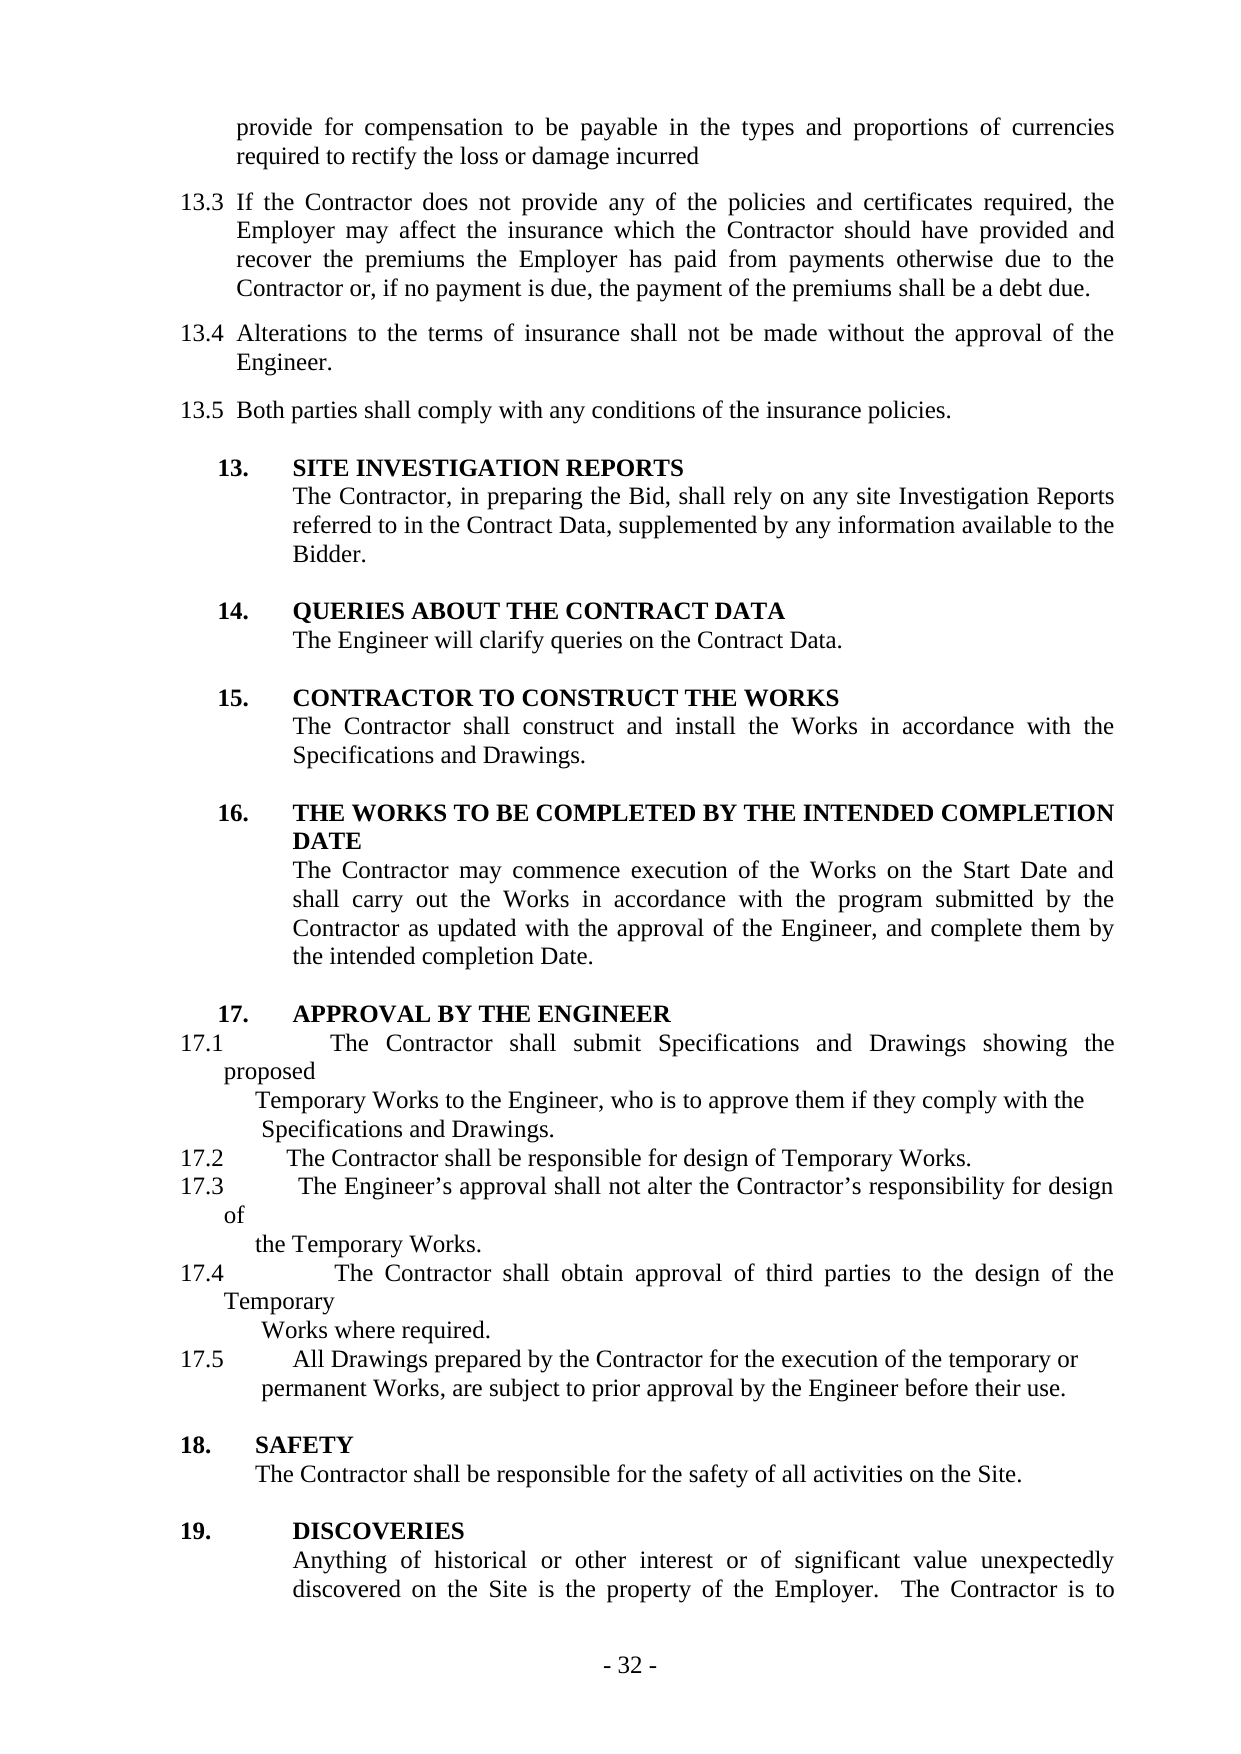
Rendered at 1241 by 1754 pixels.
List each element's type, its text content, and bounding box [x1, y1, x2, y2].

text Works where required. [224, 1315, 1115, 1344]
text permanent Works, are subject to prior approval by the Engineer before their use. [224, 1373, 1115, 1401]
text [292, 1545, 1115, 1603]
list Alterations to the terms of insurance shall not be made without the approval of the Engineer. [180, 318, 1115, 376]
text the Temporary Works. [180, 1229, 1115, 1258]
list QUERIES ABOUT THE CONTRACT DATA [217, 596, 1115, 625]
list THE WORKS TO BE COMPLETED BY THE INTENDED COMPLETION DATE [217, 798, 1115, 855]
text The Contractor shall construct and install the Works in accordance with the Specifications and Drawings. [292, 711, 1115, 769]
list The Contractor shall be responsible for design of Temporary Works. [180, 1143, 1115, 1171]
list Specifications and Drawings. [224, 1114, 1115, 1143]
list If the Contractor does not provide any of the policies and certificates required, the Employer may affect the insurance which the Contractor should have provided and recover the premiums the Employer has paid from payments otherwise due to the Contractor or, if no payment is due, the payment of the premiums shall be a debt due. [180, 187, 1115, 302]
list All Drawings prepared by the Contractor for the execution of the temporary or [180, 1344, 1115, 1373]
list The Contractor shall obtain approval of third parties to the design of the Temporary [180, 1258, 1115, 1315]
list The Contractor shall submit Specifications and Drawings showing the proposed [180, 1028, 1115, 1085]
list The Engineer’s approval shall not alter the Contractor’s responsibility for design of [180, 1171, 1115, 1229]
list SITE INVESTIGATION REPORTS [217, 453, 1115, 481]
text The Contractor shall be responsible for the safety of all activities on the Site. [180, 1459, 1115, 1488]
list Both parties shall comply with any conditions of the insurance policies. [180, 395, 1115, 424]
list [180, 112, 1115, 170]
list CONTRACTOR TO CONSTRUCT THE WORKS [217, 683, 1115, 711]
text The Contractor may commence execution of the Works on the Start Date and shall carry out the Works in accordance with the program submitted by the Contractor as updated with the approval of the Engineer, and complete them by the intended completion Date. [292, 855, 1115, 970]
text The Engineer will clarify queries on the Contract Data. [217, 625, 1115, 654]
list Temporary Works to the Engineer, who is to approve them if they comply with the [224, 1085, 1115, 1114]
list SAFETY [180, 1430, 1115, 1459]
text The Contractor, in preparing the Bid, shall rely on any site Investigation Reports referred to in the Contract Data, supplemented by any information available to the Bidder. [292, 481, 1115, 568]
list APPROVAL BY THE ENGINEER [217, 999, 1115, 1028]
list DISCOVERIES [180, 1516, 1115, 1545]
